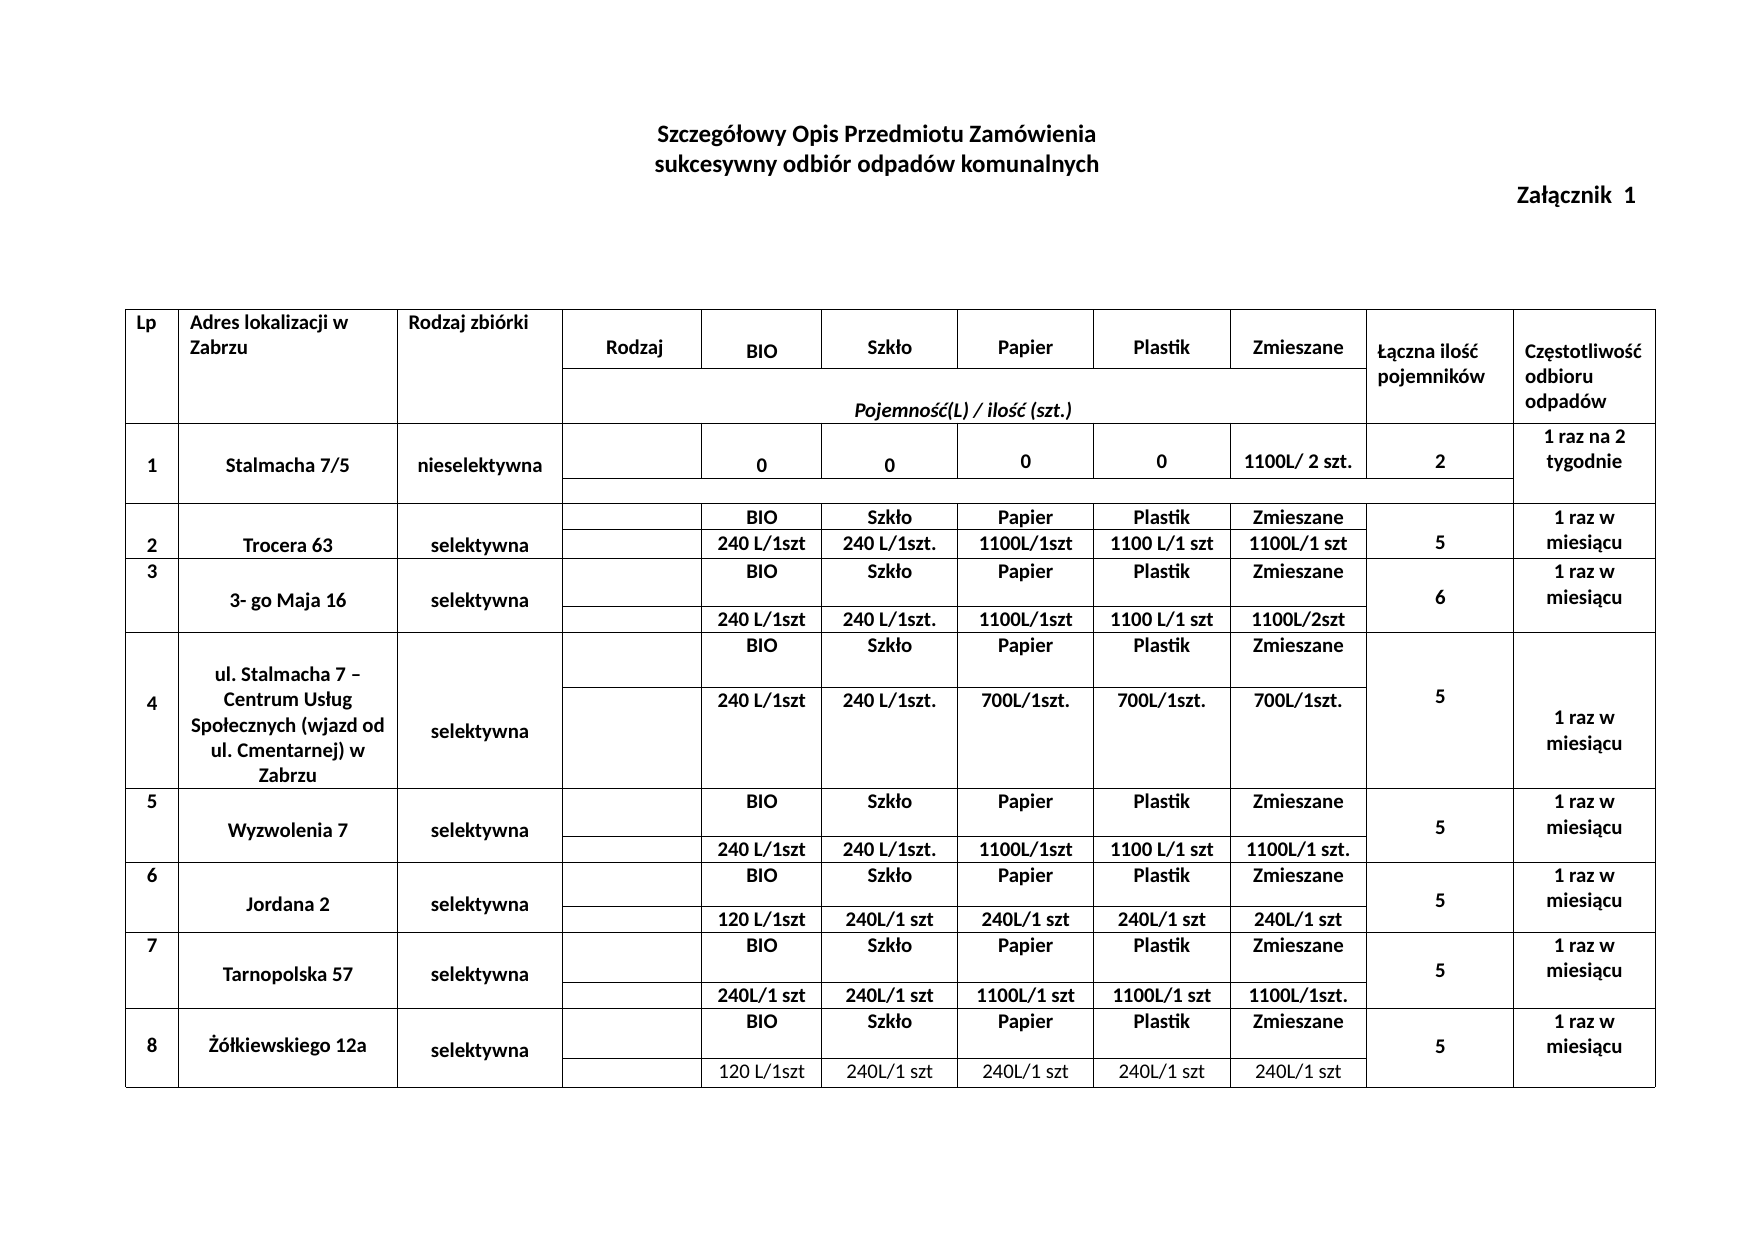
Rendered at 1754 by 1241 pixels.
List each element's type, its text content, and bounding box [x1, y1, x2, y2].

table_cell 120 L/1szt [702, 907, 821, 932]
table_cell Żółkiewskiego 12a [179, 1009, 397, 1086]
table_cell Szkło [822, 633, 957, 687]
table_cell Stalmacha 7/5 [179, 424, 397, 503]
table_cell selektywna [398, 633, 562, 788]
table_cell 2 [126, 504, 178, 558]
table_cell 240L/1 szt [822, 1059, 957, 1086]
table_cell [563, 933, 701, 982]
table_cell 700L/1szt. [1094, 688, 1230, 788]
table_cell [563, 983, 701, 1008]
table_cell nieselektywna [398, 424, 562, 503]
table_cell 240L/1 szt [1094, 1059, 1230, 1086]
table_cell BIO [702, 789, 821, 836]
table_cell selektywna [398, 789, 562, 862]
table_cell 240L/1 szt [822, 907, 957, 932]
table_cell 1100L/1 szt [1094, 983, 1230, 1008]
table_cell 1100L/2szt [1231, 607, 1366, 632]
table_cell Szkło [822, 1009, 957, 1058]
table_cell Zmieszane [1231, 863, 1366, 906]
table_cell 1 raz w miesiącu [1514, 504, 1655, 558]
table_cell 1 raz w miesiącu [1514, 1009, 1655, 1086]
table_cell Zmieszane [1231, 633, 1366, 687]
table_cell Szkło [822, 933, 957, 982]
table_cell 1100L/1szt [958, 607, 1093, 632]
table_cell Szkło [822, 504, 957, 529]
table_cell [563, 789, 701, 836]
table_cell 6 [126, 863, 178, 932]
table_cell [563, 633, 701, 687]
table_cell Plastik [1094, 863, 1230, 906]
table_cell [563, 837, 701, 862]
table_cell 240 L/1szt [702, 530, 821, 558]
table_cell 0 [958, 424, 1093, 477]
table_cell 1100L/1 szt. [1231, 837, 1366, 862]
table_header Łączna ilość pojemników [1367, 310, 1513, 423]
table_cell 1100L/1szt [958, 837, 1093, 862]
table_cell 240 L/1szt [702, 607, 821, 632]
table_cell 2 [1367, 424, 1513, 477]
table_cell Plastik [1094, 504, 1230, 529]
table_header Rodzaj [563, 310, 701, 368]
table_cell BIO [702, 863, 821, 906]
table_header Rodzaj zbiórki [398, 310, 562, 423]
table_cell 240 L/1szt [702, 688, 821, 788]
table_cell 8 [126, 1009, 178, 1086]
table_cell Zmieszane [1231, 933, 1366, 982]
table_cell [563, 607, 701, 632]
table_cell selektywna [398, 504, 562, 558]
table_cell BIO [702, 633, 821, 687]
table_cell 5 [1367, 633, 1513, 788]
table_cell 1 raz na 2 tygodnie [1514, 424, 1655, 503]
table_cell BIO [702, 1009, 821, 1058]
table_header Plastik [1094, 310, 1230, 368]
table_cell ul. Stalmacha 7 – Centrum Usług Społecznych (wjazd od ul. Cmentarnej) w Zabrzu [179, 633, 397, 788]
table_cell [563, 530, 701, 558]
table_cell 0 [1094, 424, 1230, 477]
table_cell Papier [958, 789, 1093, 836]
table_header Papier [958, 310, 1093, 368]
table_cell 240L/1 szt [1231, 907, 1366, 932]
table_cell Plastik [1094, 633, 1230, 687]
table_cell [563, 907, 701, 932]
table_cell 240 L/1szt. [822, 530, 957, 558]
table_cell Trocera 63 [179, 504, 397, 558]
table_cell [563, 688, 701, 788]
table_cell Zmieszane [1231, 1009, 1366, 1058]
table_cell 0 [702, 424, 821, 477]
table_cell 240 L/1szt. [822, 837, 957, 862]
table_cell BIO [702, 504, 821, 529]
table_cell 1100 L/1 szt [1094, 607, 1230, 632]
table_cell 240L/1 szt [822, 983, 957, 1008]
table_cell 700L/1szt. [958, 688, 1093, 788]
table_cell 1100 L/1 szt [1094, 530, 1230, 558]
table_header Szkło [822, 310, 957, 368]
table_cell selektywna [398, 863, 562, 932]
table_cell Plastik [1094, 789, 1230, 836]
table_cell selektywna [398, 1009, 562, 1086]
table_cell selektywna [398, 559, 562, 632]
table_cell [563, 504, 701, 529]
table_cell 3 [126, 559, 178, 632]
table_cell 3- go Maja 16 [179, 559, 397, 632]
table_cell 7 [126, 933, 178, 1008]
table_cell Zmieszane [1231, 504, 1366, 529]
table_cell 4 [126, 633, 178, 788]
table_cell 5 [1367, 933, 1513, 1008]
table_cell 240L/1 szt [958, 907, 1093, 932]
table_cell 240L/1 szt [958, 1059, 1093, 1086]
table_cell Papier [958, 933, 1093, 982]
table_header Częstotliwość odbioru odpadów [1514, 310, 1655, 423]
table_cell 6 [1367, 559, 1513, 632]
table_cell 240 L/1szt. [822, 688, 957, 788]
table_cell 1 [126, 424, 178, 503]
table_cell Papier [958, 559, 1093, 606]
table_cell 1 raz w miesiącu [1514, 559, 1655, 632]
table_cell 1100L/1 szt [958, 983, 1093, 1008]
table_cell 240 L/1szt. [822, 607, 957, 632]
table_cell 1 raz w miesiącu [1514, 789, 1655, 862]
table_cell 240L/1 szt [1094, 907, 1230, 932]
table_cell Zmieszane [1231, 789, 1366, 836]
table_cell 1 raz w miesiącu [1514, 863, 1655, 932]
table_cell Plastik [1094, 933, 1230, 982]
table_cell Plastik [1094, 559, 1230, 606]
table_cell Jordana 2 [179, 863, 397, 932]
table_cell 5 [1367, 504, 1513, 558]
table_cell 1100L/ 2 szt. [1231, 424, 1366, 477]
table_cell Szkło [822, 863, 957, 906]
table_cell 1 raz w miesiącu [1514, 933, 1655, 1008]
table_cell 1100L/1szt. [1231, 983, 1366, 1008]
table_cell Pojemność(L) / ilość (szt.) [563, 369, 1366, 423]
table_cell [563, 479, 1513, 503]
table_cell Papier [958, 633, 1093, 687]
table_cell 240L/1 szt [702, 983, 821, 1008]
table_cell 240L/1 szt [1231, 1059, 1366, 1086]
table_cell Zmieszane [1231, 559, 1366, 606]
table_cell 5 [1367, 789, 1513, 862]
table_header Lp [126, 310, 178, 423]
table_cell 1 raz w miesiącu [1514, 633, 1655, 788]
table_cell 0 [822, 424, 957, 477]
table_cell [563, 559, 701, 606]
table_cell Wyzwolenia 7 [179, 789, 397, 862]
table_cell 120 L/1szt [702, 1059, 821, 1086]
table_cell 5 [1367, 1009, 1513, 1086]
table_cell 240 L/1szt [702, 837, 821, 862]
table_cell [563, 1009, 701, 1058]
table_cell selektywna [398, 933, 562, 1008]
table_cell Papier [958, 504, 1093, 529]
table_header Adres lokalizacji w Zabrzu [179, 310, 397, 423]
table_cell Szkło [822, 789, 957, 836]
table_header Zmieszane [1231, 310, 1366, 368]
table_cell BIO [702, 559, 821, 606]
table_cell Papier [958, 1009, 1093, 1058]
table_cell [563, 1059, 701, 1086]
table_cell [563, 424, 701, 477]
table_cell 5 [1367, 863, 1513, 932]
table_cell BIO [702, 933, 821, 982]
table_cell 1100L/1 szt [1231, 530, 1366, 558]
table_cell Tarnopolska 57 [179, 933, 397, 1008]
table_cell 1100 L/1 szt [1094, 837, 1230, 862]
table_header BIO [702, 310, 821, 368]
table_cell 5 [126, 789, 178, 862]
table_cell Szkło [822, 559, 957, 606]
table_cell [563, 863, 701, 906]
table_cell 700L/1szt. [1231, 688, 1366, 788]
table_cell Plastik [1094, 1009, 1230, 1058]
table_cell Papier [958, 863, 1093, 906]
table_cell 1100L/1szt [958, 530, 1093, 558]
